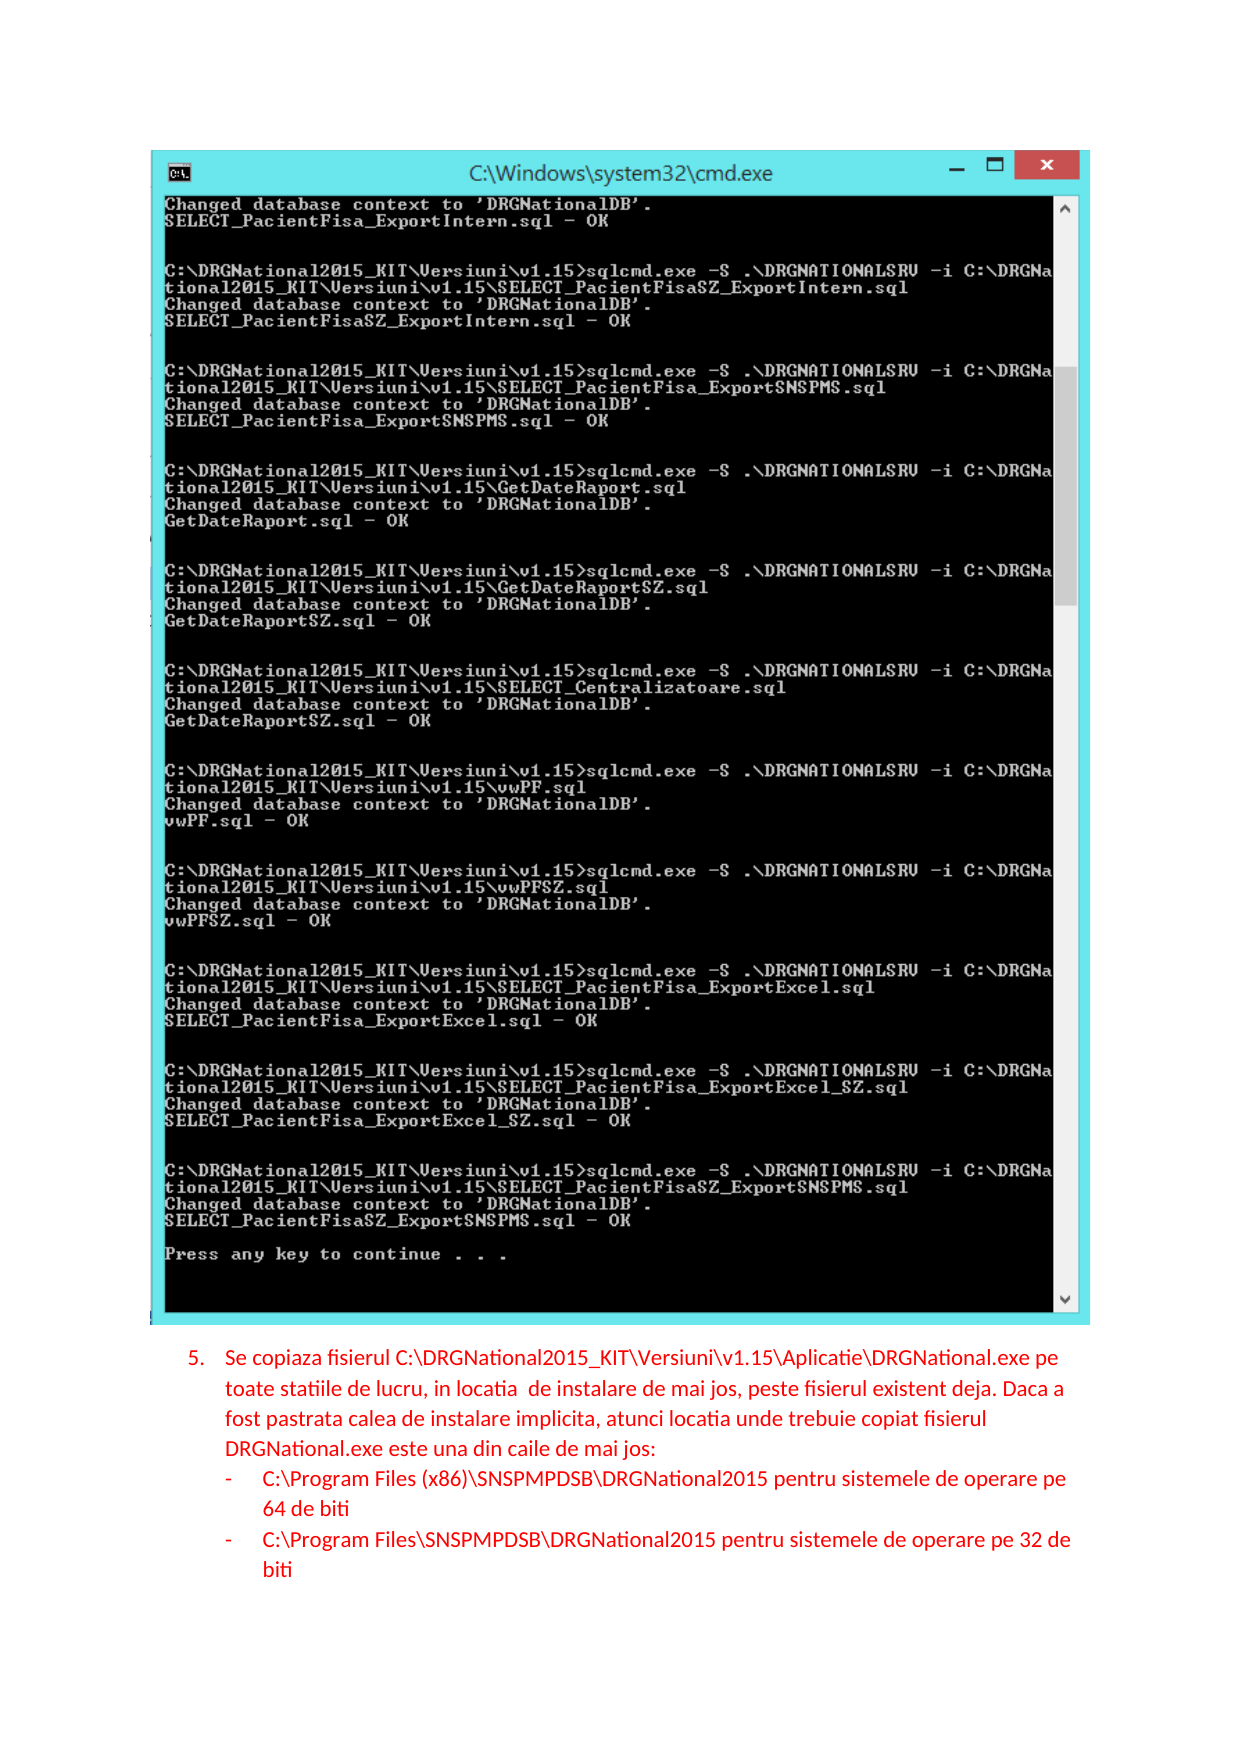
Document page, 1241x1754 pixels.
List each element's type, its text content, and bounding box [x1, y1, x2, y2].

list C:\Program Files (x86)\SNSPMPDSB\DRGNational2015 pentru sistemele de operare pe 64 de biti [225, 1464, 1090, 1522]
picture [150, 150, 1091, 1325]
list C:\Program Files\SNSPMPDSB\DRGNational2015 pentru sistemele de operare pe 32 de biti [225, 1525, 1090, 1583]
list Se copiaza fisierul C:\DRGNational2015_KIT\Versiuni\v1.15\Aplicatie\DRGNational.exe pe toate statiile de lucru, in locatia de instalare de mai jos, peste fisierul existent deja. Daca a fost pastrata calea de instalare implicita, atunci locatia unde trebuie copiat fisierul DRGNational.exe este una din caile de mai jos: [187, 1343, 1090, 1462]
